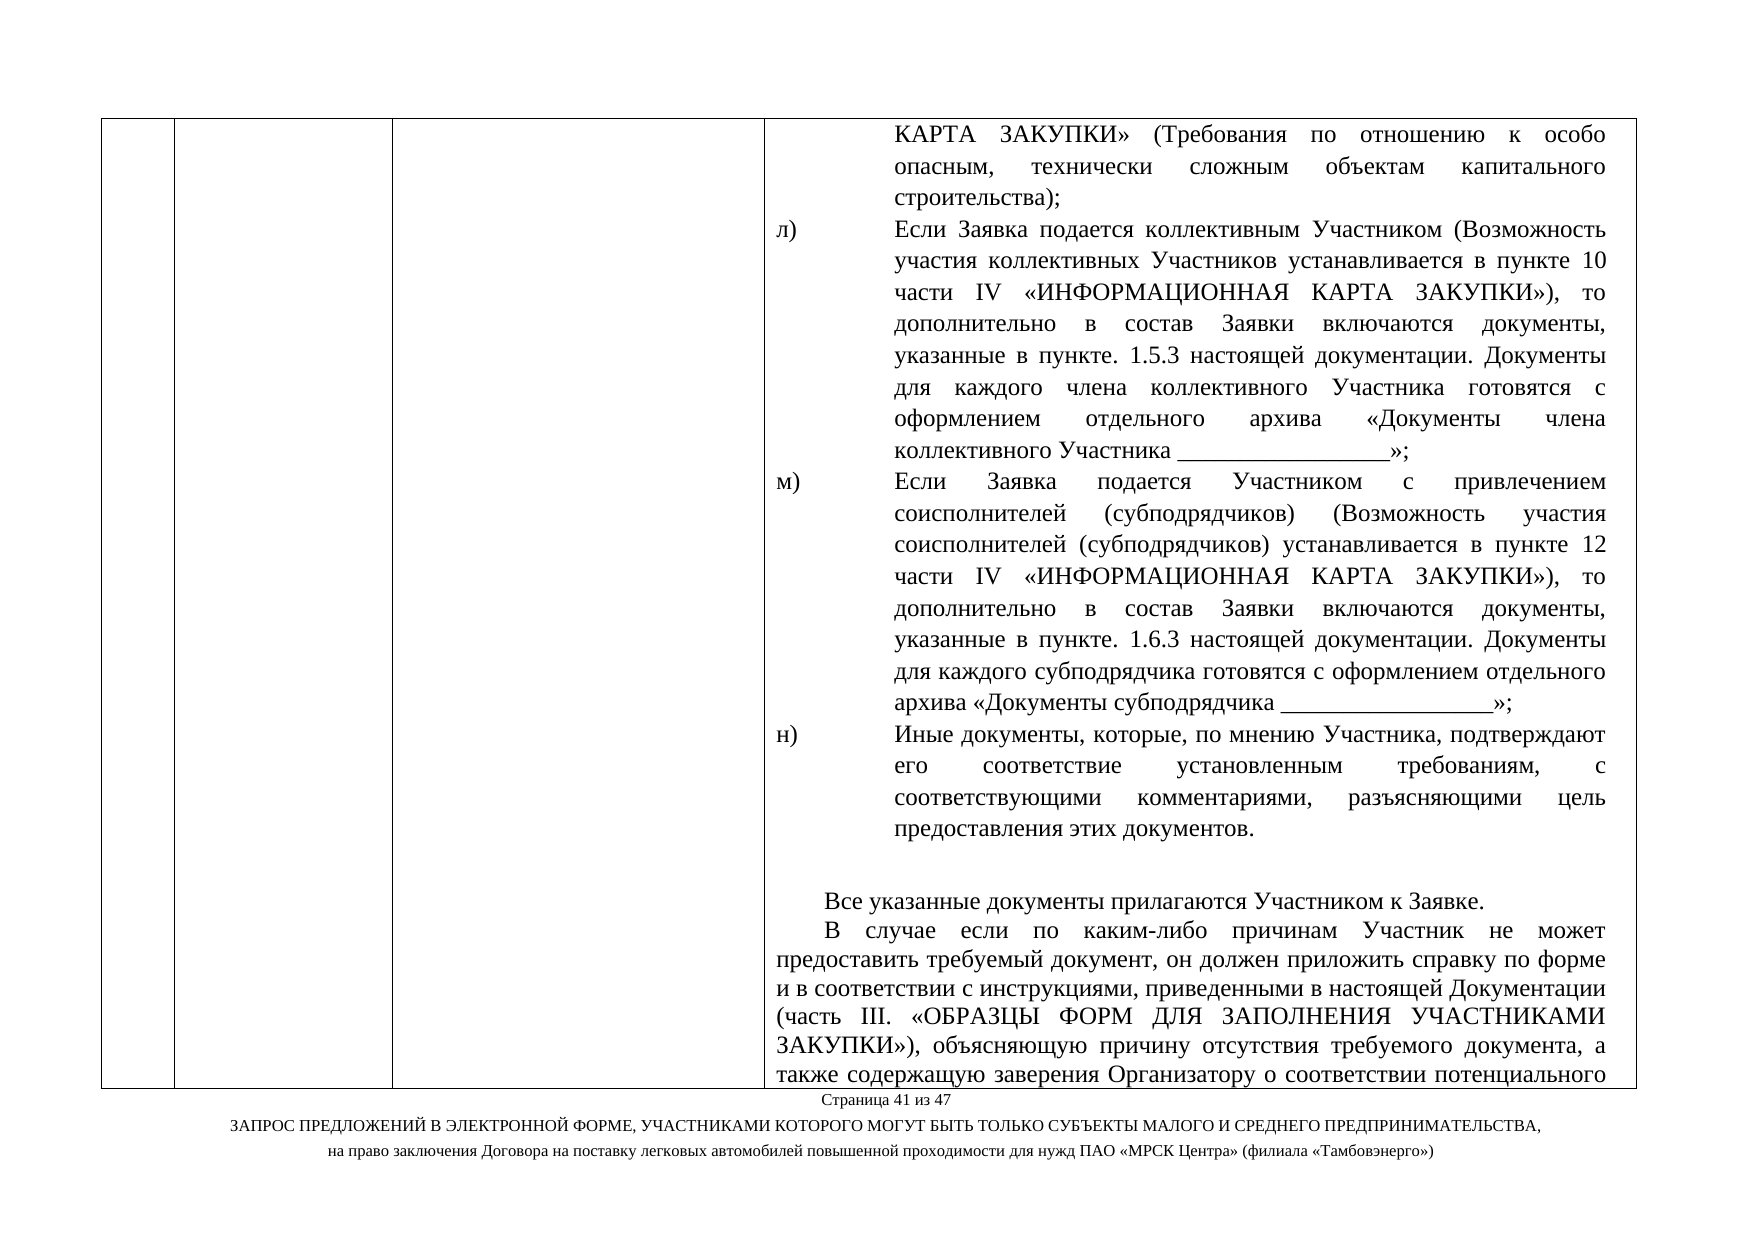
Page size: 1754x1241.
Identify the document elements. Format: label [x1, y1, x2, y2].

table_cell [393, 119, 764, 1088]
table_cell [765, 119, 1636, 1088]
table_cell [175, 119, 392, 1088]
table_cell [102, 119, 174, 1088]
